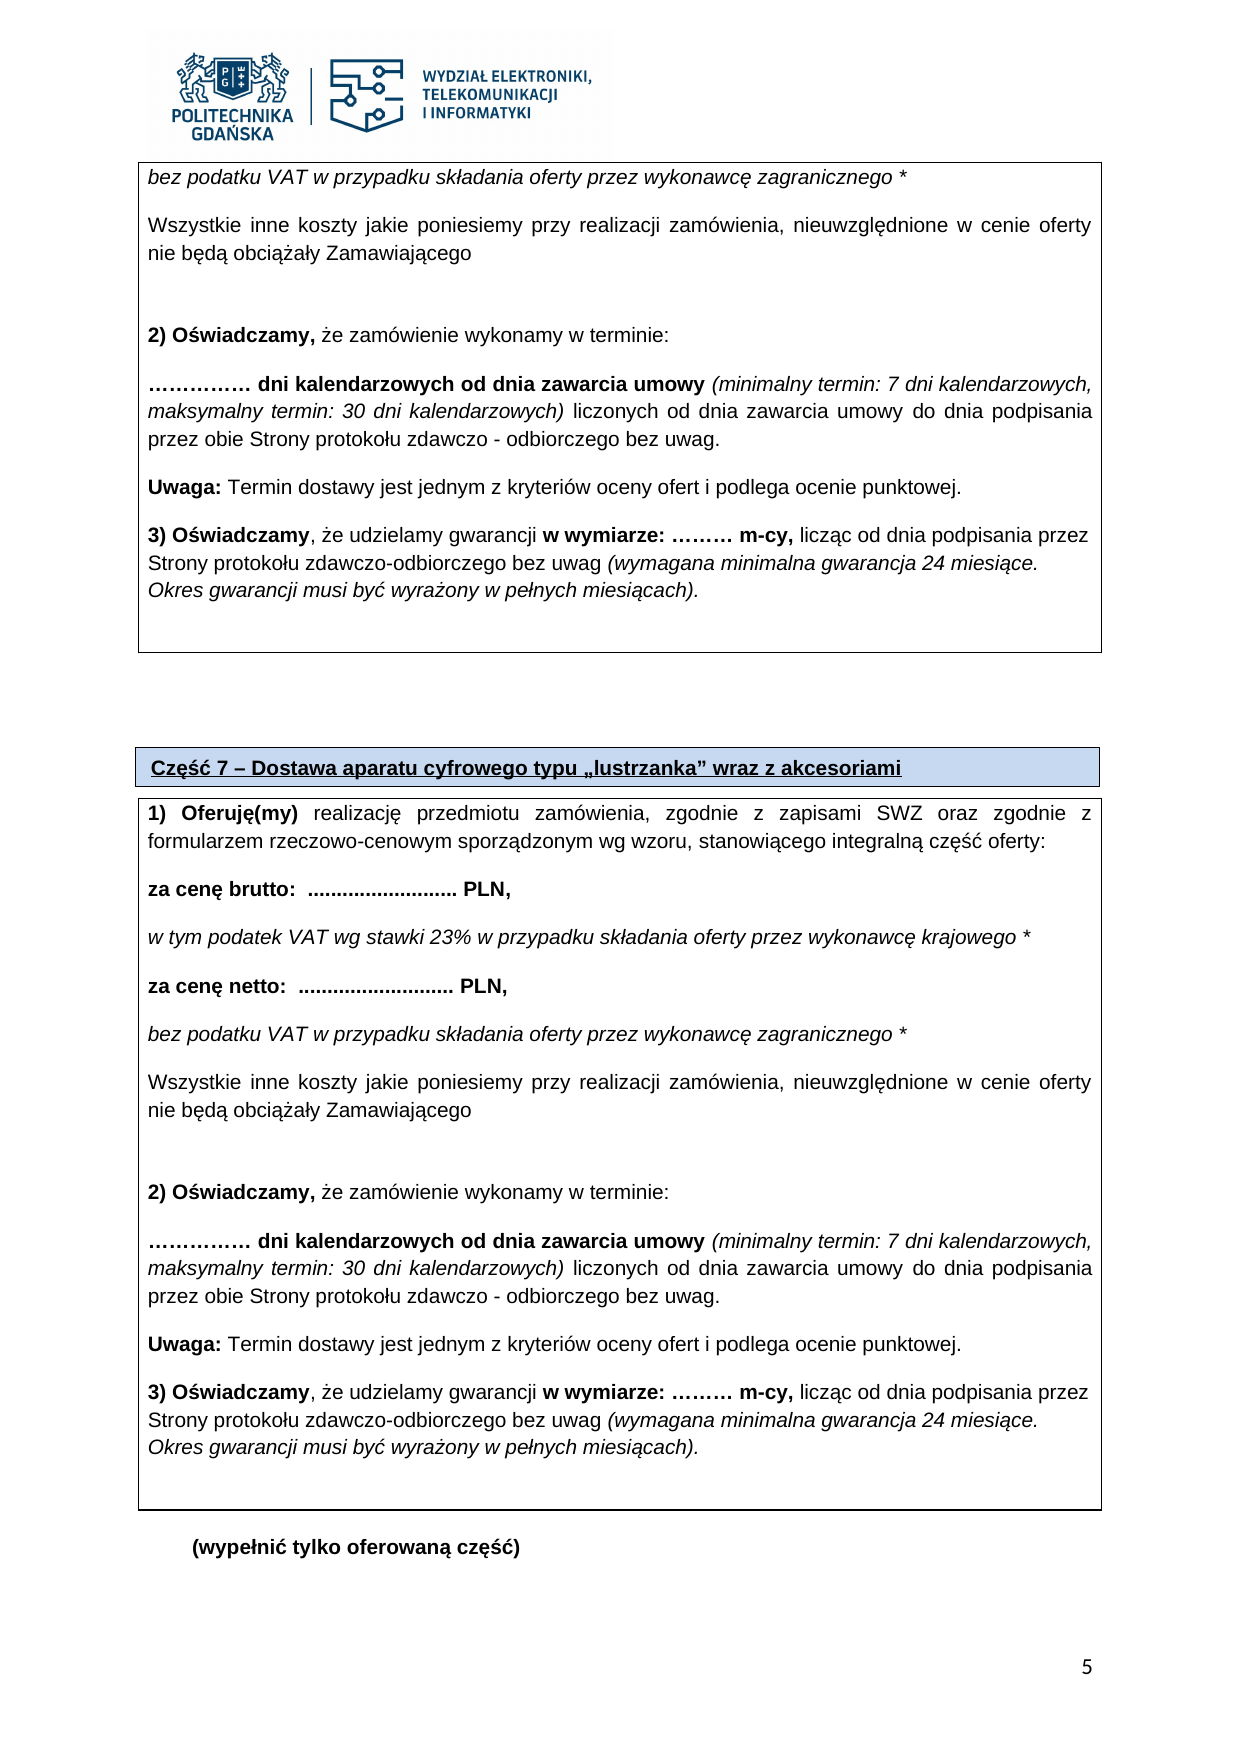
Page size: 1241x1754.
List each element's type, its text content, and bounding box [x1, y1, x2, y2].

text Uwaga: Termin dostawy jest jednym z kryteriów oceny ofert i podlega ocenie punktowej. [139, 472, 1101, 499]
list Wszystkie inne koszty jakie poniesiemy przy realizacji zamówienia, nieuwzględnione w cenie oferty nie będą obciążały Zamawiającego [139, 1067, 1101, 1122]
text za cenę netto: ........................... PLN, [139, 970, 1101, 997]
picture [147, 29, 615, 162]
list 2) Oświadczamy, że zamówienie wykonamy w terminie: [139, 320, 1101, 347]
text …………… dni kalendarzowych od dnia zawarcia umowy (minimalny termin: 7 dni kalendarzowych, maksymalny termin: 30 dni kalendarzowych) liczonych od dnia zawarcia umowy do dnia podpisania przez obie Strony protokołu zdawczo - odbiorczego bez uwag. [139, 1225, 1101, 1307]
text bez podatku VAT w przypadku składania oferty przez wykonawcę zagranicznego * [139, 1019, 1101, 1046]
text w tym podatek VAT wg stawki 23% w przypadku składania oferty przez wykonawcę krajowego * [139, 922, 1101, 949]
text 3) Oświadczamy, że udzielamy gwarancji w wymiarze: ……… m-cy, licząc od dnia podpisania przez Strony protokołu zdawczo-odbiorczego bez uwag (wymagana minimalna gwarancja 24 miesiące. Okres gwarancji musi być wyrażony w pełnych miesiącach). [139, 1377, 1101, 1459]
text 3) Oświadczamy, że udzielamy gwarancji w wymiarze: ……… m-cy, licząc od dnia podpisania przez Strony protokołu zdawczo-odbiorczego bez uwag (wymagana minimalna gwarancja 24 miesiące. Okres gwarancji musi być wyrażony w pełnych miesiącach). [139, 520, 1101, 602]
list 2) Oświadczamy, że zamówienie wykonamy w terminie: [139, 1177, 1101, 1204]
text …………… dni kalendarzowych od dnia zawarcia umowy (minimalny termin: 7 dni kalendarzowych, maksymalny termin: 30 dni kalendarzowych) liczonych od dnia zawarcia umowy do dnia podpisania przez obie Strony protokołu zdawczo - odbiorczego bez uwag. [139, 368, 1101, 450]
text Uwaga: Termin dostawy jest jednym z kryteriów oceny ofert i podlega ocenie punktowej. [139, 1329, 1101, 1356]
text 1) Oferuję(my) realizację przedmiotu zamówienia, zgodnie z zapisami SWZ oraz zgodnie z formularzem rzeczowo-cenowym sporządzonym wg wzoru, stanowiącego integralną część oferty: [139, 799, 1101, 852]
text bez podatku VAT w przypadku składania oferty przez wykonawcę zagranicznego * [139, 163, 1101, 189]
list Wszystkie inne koszty jakie poniesiemy przy realizacji zamówienia, nieuwzględnione w cenie oferty nie będą obciążały Zamawiającego [139, 210, 1101, 264]
text (wypełnić tylko oferowaną część) [192, 1535, 1093, 1559]
text za cenę brutto: .......................... PLN, [139, 874, 1101, 901]
